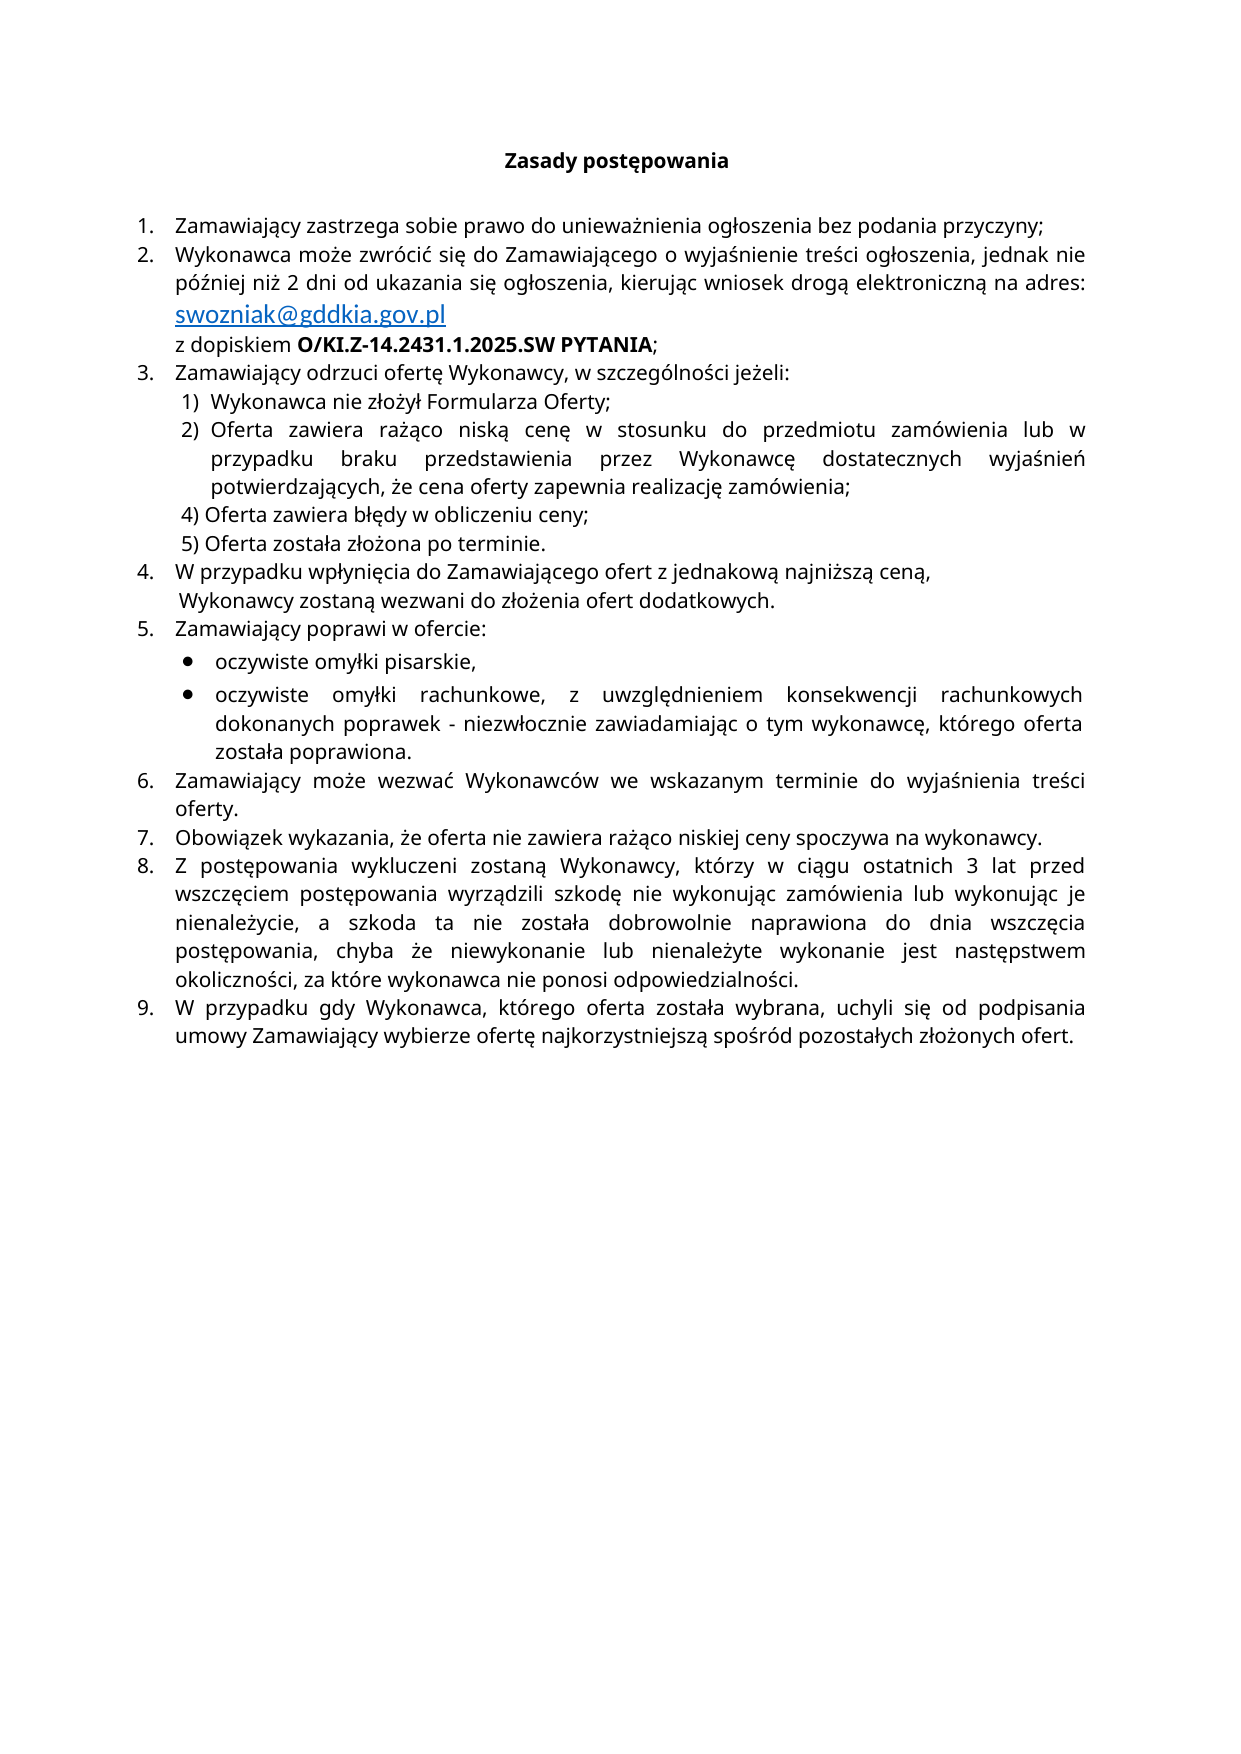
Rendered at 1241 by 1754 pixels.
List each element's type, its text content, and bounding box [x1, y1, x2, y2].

list Zamawiający poprawi w ofercie: [137, 614, 1087, 643]
list W przypadku gdy Wykonawca, którego oferta została wybrana, uchyli się od podpisania umowy Zamawiający wybierze ofertę najkorzystniejszą spośród pozostałych złożonych ofert. [137, 993, 1087, 1050]
list Zamawiający może wezwać Wykonawców we wskazanym terminie do wyjaśnienia treści oferty. [137, 766, 1087, 823]
subtitle Zasady postępowania [145, 147, 1089, 175]
list Wykonawca nie złożył Formularza Oferty; [181, 387, 1087, 415]
text 5) Oferta została złożona po terminie. [181, 529, 642, 557]
list Zamawiający zastrzega sobie prawo do unieważnienia ogłoszenia bez podania przyczyny; [137, 212, 1087, 240]
list oczywiste omyłki rachunkowe, z uwzględnieniem konsekwencji rachunkowych dokonanych poprawek - niezwłocznie zawiadamiając o tym wykonawcę, którego oferta została poprawiona. [181, 676, 1084, 766]
text 4) Oferta zawiera błędy w obliczeniu ceny; [181, 501, 642, 529]
text z dopiskiem O/KI.Z-14.2431.1.2025.SW PYTANIA; [175, 330, 1087, 358]
list Wykonawca może zwrócić się do Zamawiającego o wyjaśnienie treści ogłoszenia, jednak nie później niż 2 dni od ukazania się ogłoszenia, kierując wniosek drogą elektroniczną na adres: swozniak@gddkia.gov.pl [137, 240, 1087, 330]
list oczywiste omyłki pisarskie, [181, 643, 1084, 676]
list Oferta zawiera rażąco niską cenę w stosunku do przedmiotu zamówienia lub w przypadku braku przedstawienia przez Wykonawcę dostatecznych wyjaśnień potwierdzających, że cena oferty zapewnia realizację zamówienia; [181, 415, 1087, 501]
list Obowiązek wykazania, że oferta nie zawiera rażąco niskiej ceny spoczywa na wykonawcy. [137, 823, 1087, 851]
list Z postępowania wykluczeni zostaną Wykonawcy, którzy w ciągu ostatnich 3 lat przed wszczęciem postępowania wyrządzili szkodę nie wykonując zamówienia lub wykonując je nienależycie, a szkoda ta nie została dobrowolnie naprawiona do dnia wszczęcia postępowania, chyba że niewykonanie lub nienależyte wykonanie jest następstwem okoliczności, za które wykonawca nie ponosi odpowiedzialności. [137, 851, 1087, 993]
text Wykonawcy zostaną wezwani do złożenia ofert dodatkowych. [178, 586, 1081, 614]
list W przypadku wpłynięcia do Zamawiającego ofert z jednakową najniższą ceną, [137, 557, 1087, 586]
list Zamawiający odrzuci ofertę Wykonawcy, w szczególności jeżeli: [137, 358, 1087, 387]
